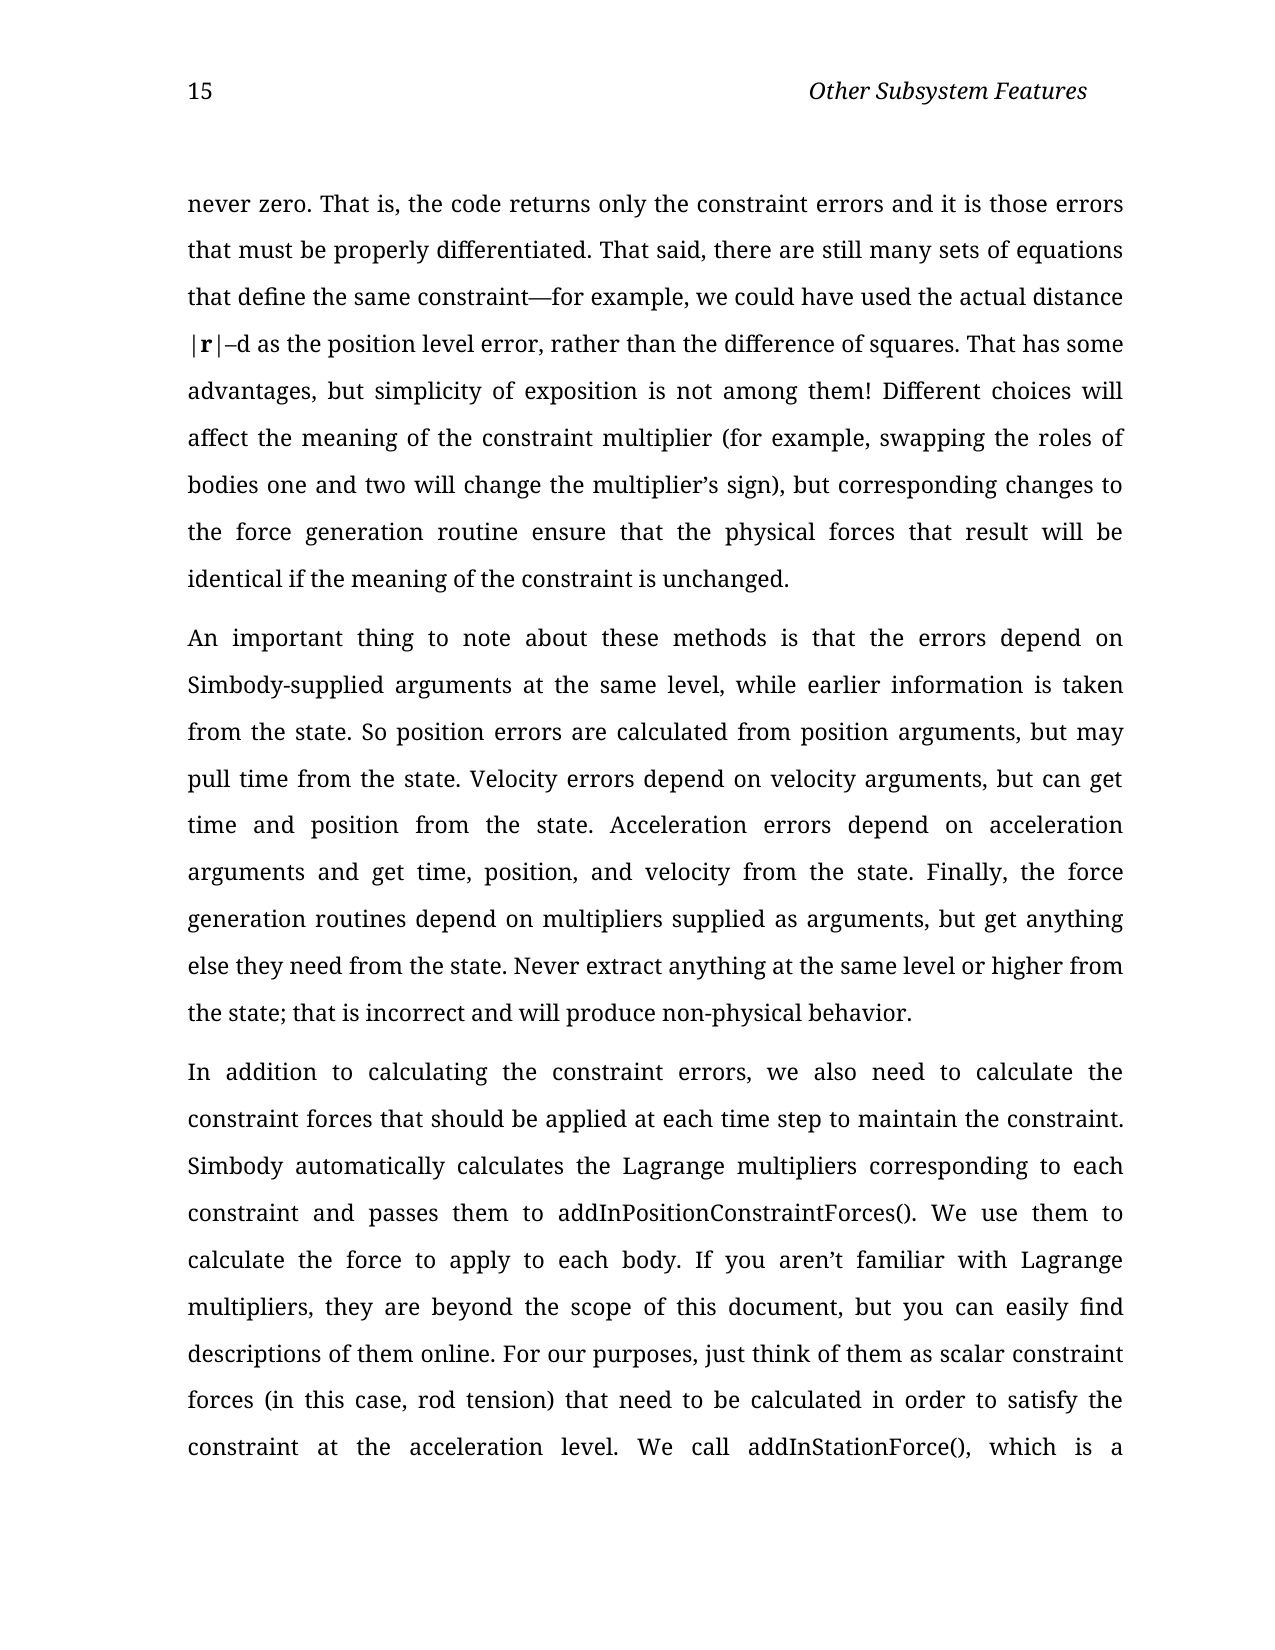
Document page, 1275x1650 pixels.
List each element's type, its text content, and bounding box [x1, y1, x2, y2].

text An important thing to note about these methods is that the errors depend on Simbody-supplied arguments at the same level, while earlier information is taken from the state. So position errors are calculated from position arguments, but may pull time from the state. Velocity errors depend on velocity arguments, but can get time and position from the state. Acceleration errors depend on acceleration arguments and get time, position, and velocity from the state. Finally, the force generation routines depend on multipliers supplied as arguments, but get anything else they need from the state. Never extract anything at the same level or higher from the state; that is incorrect and will produce non-physical behavior. [187, 622, 1125, 1028]
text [187, 187, 1125, 594]
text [187, 1056, 1125, 1462]
